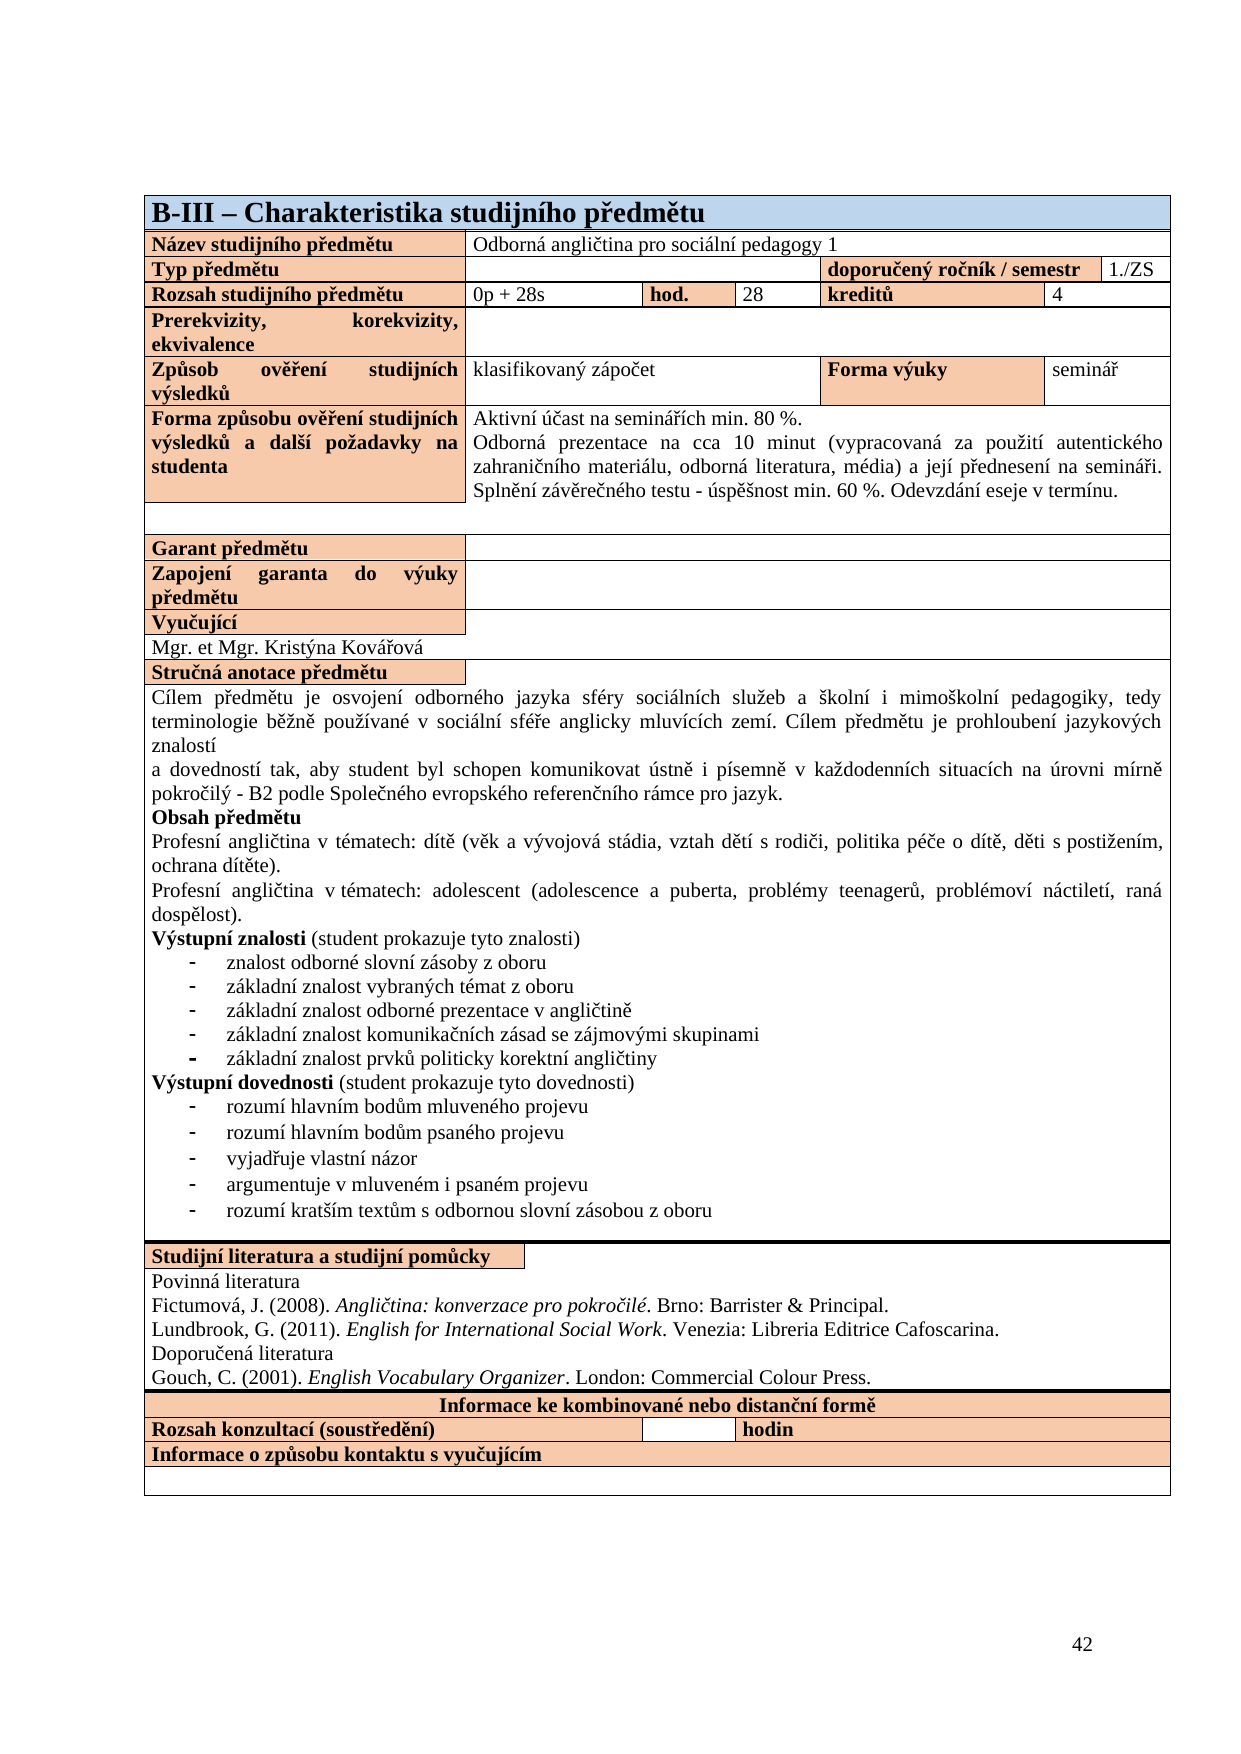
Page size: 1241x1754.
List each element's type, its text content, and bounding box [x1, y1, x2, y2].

table_cell Způsob ověření studijních výsledků [145, 357, 465, 405]
table_cell doporučený ročník / semestr [821, 257, 1101, 281]
table_cell klasifikovaný zápočet [466, 357, 820, 405]
table_cell Vyučující [145, 610, 465, 634]
table_cell Povinná literatura Fictumová, J. (2008). Angličtina: konverzace pro pokročilé. Brno: Barrister & Principal. Lundbrook, G. (2011). English for International Social Work. Venezia: Libreria Editrice Cafoscarina. Doporučená literatura Gouch, C. (2001). English Vocabulary Organizer. London: Commercial Colour Press. [145, 1268, 1170, 1389]
table_cell [145, 1467, 1170, 1495]
table_cell Rozsah konzultací (soustředění) [145, 1418, 642, 1441]
table_cell [145, 502, 1170, 534]
table_cell kreditů [821, 283, 1044, 306]
table_cell Zapojení garanta do výuky předmětu [145, 561, 465, 609]
table_cell seminář [1045, 357, 1170, 405]
table_cell Název studijního předmětu [145, 232, 465, 256]
table_cell 28 [736, 283, 820, 306]
table_cell Garant předmětu [145, 535, 465, 559]
table_cell Cílem předmětu je osvojení odborného jazyka sféry sociálních služeb a školní i mimoškolní pedagogiky, tedy terminologie běžně používané v sociální sféře anglicky mluvících zemí. Cílem předmětu je prohloubení jazykových znalostí a dovedností tak, aby student byl schopen komunikovat ústně i písemně v každodenních situacích na úrovni mírně pokročilý - B2 podle Společného evropského referenčního rámce pro jazyk. Obsah předmětu Profesní angličtina v tématech: dítě (věk a vývojová stádia, vztah dětí s rodiči, politika péče o dítě, děti s postižením, ochrana dítěte). Profesní angličtina v tématech: adolescent (adolescence a puberta, problémy teenagerů, problémoví náctiletí, raná dospělost). Výstupní znalosti (student prokazuje tyto znalosti) znalost odborné slovní zásoby z oboru základní znalost vybraných témat z oboru základní znalost odborné prezentace v angličtině základní znalost komunikačních zásad se zájmovými skupinami základní znalost prvků politicky korektní angličtiny Výstupní dovednosti (student prokazuje tyto dovednosti) rozumí hlavním bodům mluveného projevu rozumí hlavním bodům psaného projevu vyjadřuje vlastní názor argumentuje v mluveném i psaném projevu rozumí kratším textům s odbornou slovní zásobou z oboru [145, 684, 1170, 1240]
table_cell [466, 660, 1170, 684]
table_cell [466, 257, 820, 281]
table_cell Odborná angličtina pro sociální pedagogy 1 [466, 232, 1170, 256]
table_cell [466, 308, 1170, 356]
table_cell Informace ke kombinované nebo distanční formě [145, 1393, 1170, 1417]
table_cell 4 [1045, 283, 1170, 306]
table_cell [466, 610, 1170, 634]
table_cell hod. [643, 283, 735, 306]
table_cell Forma způsobu ověření studijních výsledků a další požadavky na studenta [145, 406, 465, 502]
table_cell Rozsah studijního předmětu [145, 283, 465, 306]
table_cell Mgr. et Mgr. Kristýna Kovářová [145, 634, 1170, 659]
table_cell [466, 561, 1170, 609]
table_header B-III – Charakteristika studijního předmětu [145, 196, 1170, 229]
table_cell Aktivní účast na seminářích min. 80 %. Odborná prezentace na cca 10 minut (vypracovaná za použití autentického zahraničního materiálu, odborná literatura, média) a její přednesení na semináři. Splnění závěrečného testu - úspěšnost min. 60 %. Odevzdání eseje v termínu. [466, 406, 1170, 502]
table_cell hodin [736, 1418, 1170, 1441]
table_cell Stručná anotace předmětu [145, 660, 465, 684]
table_cell 1./ZS [1102, 257, 1170, 281]
table_cell Typ předmětu [145, 257, 465, 281]
table_cell [525, 1244, 1170, 1268]
table_cell Forma výuky [821, 357, 1044, 405]
table_cell [643, 1418, 735, 1441]
table_cell Studijní literatura a studijní pomůcky [145, 1244, 524, 1268]
table_cell [466, 535, 1170, 559]
table_cell 0p + 28s [466, 283, 642, 306]
table_cell Informace o způsobu kontaktu s vyučujícím [145, 1442, 1170, 1466]
table_cell Prerekvizity, korekvizity, ekvivalence [145, 308, 465, 356]
